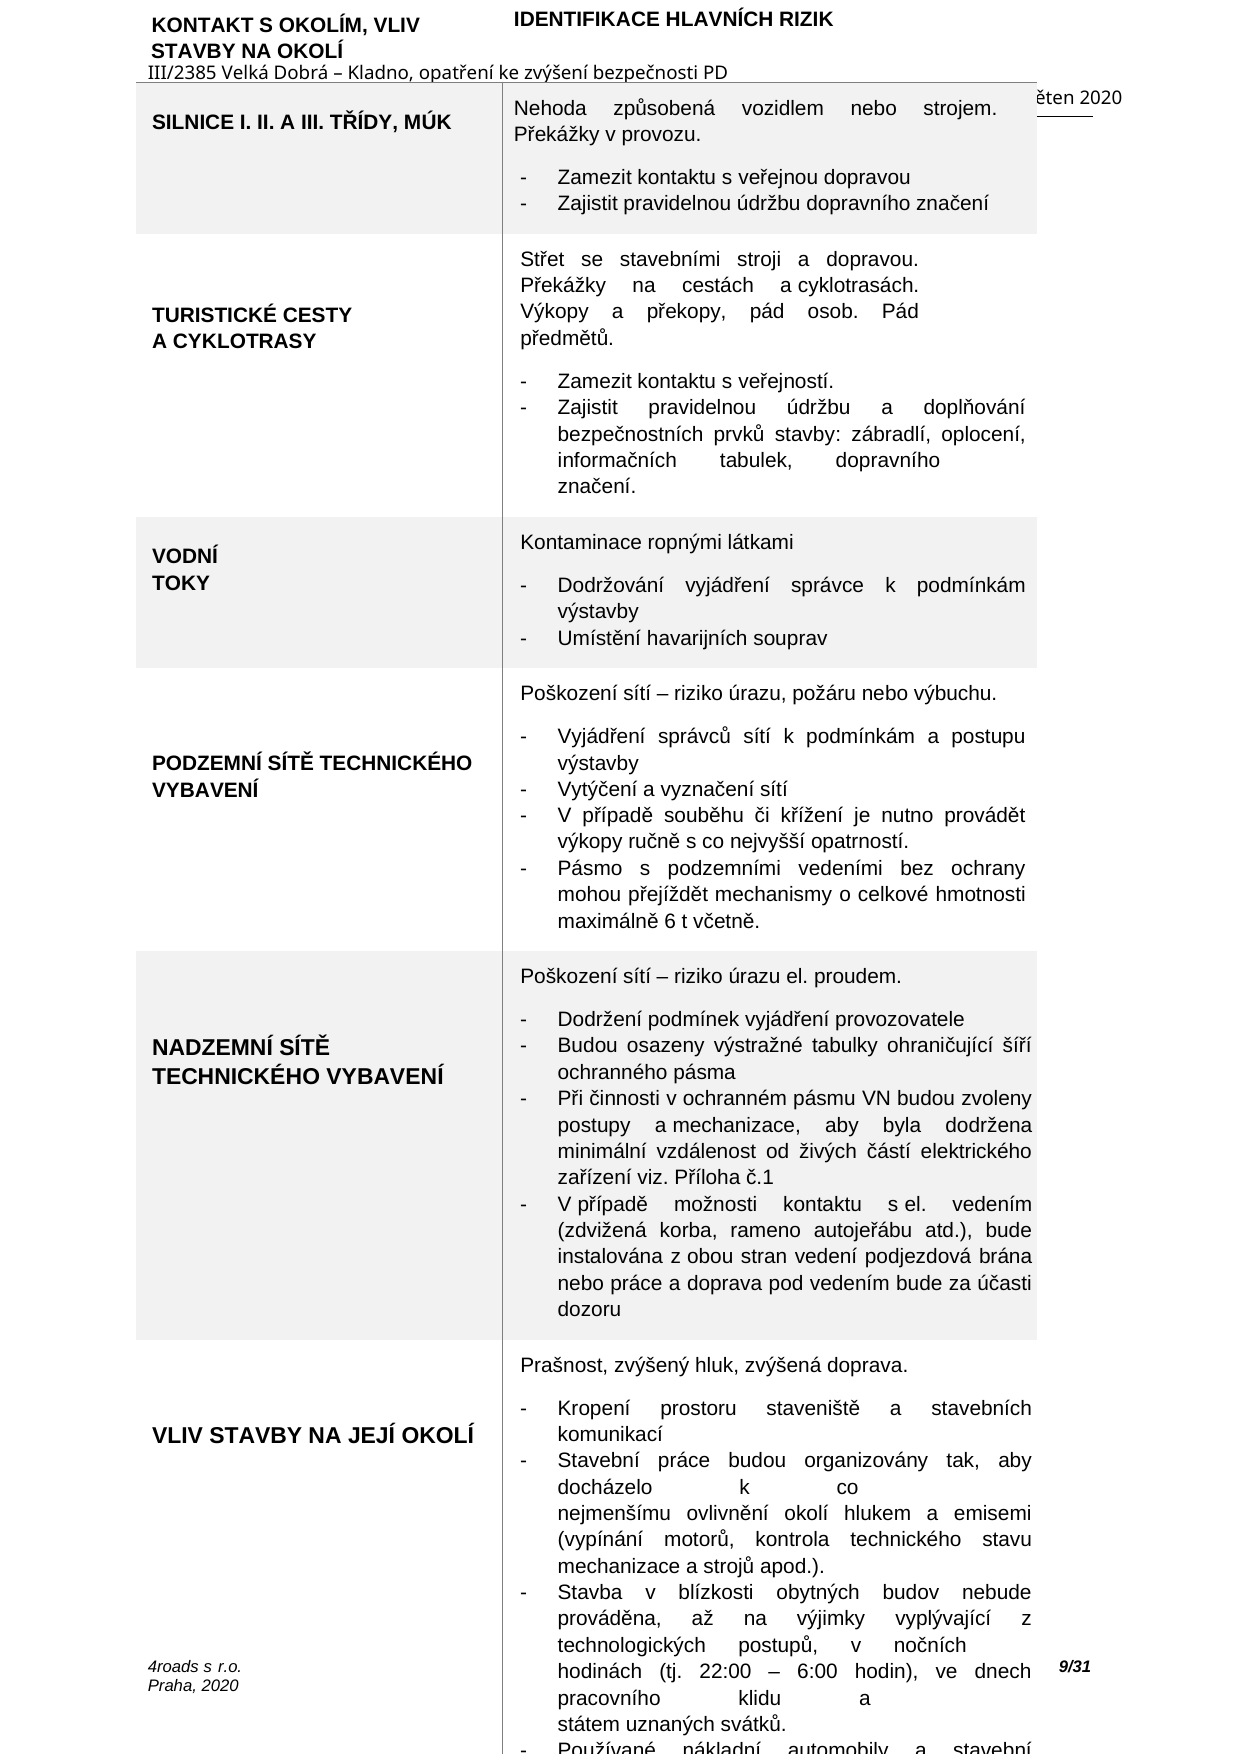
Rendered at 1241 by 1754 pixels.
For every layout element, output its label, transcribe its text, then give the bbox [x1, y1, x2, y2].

table_header Kontakt s okolím, vliv stavby na okolí [136, 0, 502, 82]
table_cell Turistické cesty a cyklotrasy [136, 234, 502, 517]
table_cell Poškození sítí – riziko úrazu, požáru nebo výbuchu. Vyjádření správců sítí k podmínkám a postupu výstavby Vytýčení a vyznačení sítí V případě souběhu či křížení je nutno provádět výkopy ručně s co nejvyšší opatrností. Pásmo s podzemními vedeními bez ochrany mohou přejíždět mechanismy o celkové hmotnosti maximálně 6 t včetně. [503, 669, 1037, 951]
table_cell Střet se stavebními stroji a dopravou. Překážky na cestách a cyklotrasách. Výkopy a překopy, pád osob. Pád předmětů. Zamezit kontaktu s veřejností. Zajistit pravidelnou údržbu a doplňování bezpečnostních prvků stavby: zábradlí, oplocení, informačních tabulek, dopravního značení. [503, 234, 1037, 517]
table_cell Silnice I. II. a III. třídy, MÚK [136, 83, 502, 234]
table_cell Nadzemní sítě technického vybavení [136, 951, 502, 1340]
table_header Identifikace hlavních Rizik [503, 0, 1037, 82]
table_cell vliv stavby na její okolí [136, 1340, 502, 1754]
table_cell Nehoda způsobená vozidlem nebo strojem. Překážky v provozu. Zamezit kontaktu s veřejnou dopravou Zajistit pravidelnou údržbu dopravního značení [503, 83, 1037, 234]
table_cell Poškození sítí – riziko úrazu el. proudem. Dodržení podmínek vyjádření provozovatele Budou osazeny výstražné tabulky ohraničující šíří ochranného pásma Při činnosti v ochranném pásmu VN budou zvoleny postupy a mechanizace, aby byla dodržena minimální vzdálenost od živých částí elektrického zařízení viz. Příloha č.1 V případě možnosti kontaktu s el. vedením (zdvižená korba, rameno autojeřábu atd.), bude instalována z obou stran vedení podjezdová brána nebo práce a doprava pod vedením bude za účasti dozoru [503, 951, 1037, 1340]
table_cell Prašnost, zvýšený hluk, zvýšená doprava. Kropení prostoru staveniště a stavebních komunikací Stavební práce budou organizovány tak, aby docházelo k co nejmenšímu ovlivnění okolí hlukem a emisemi (vypínání motorů, kontrola technického stavu mechanizace a strojů apod.). Stavba v blízkosti obytných budov nebude prováděna, až na výjimky vyplývající z technologických postupů, v nočních hodinách (tj. 22:00 – 6:00 hodin), ve dnech pracovního klidu a státem uznaných svátků. Používané nákladní automobily a stavební mechanizace budou v dobrém technickém stavu a budou splňovat příslušné normy stanovené pro jejich provoz. Před výjezdem na veřejné komunikace bude zajištěna řádná očista techniky. Rovněž bude zajištěno čištění komunikace v dotčeném úseku. Přístupové komunikace, které budou budovány jako nové, či budou využívat stávající nezpevněné cesty, budou řádně zpevněné. [503, 1340, 1037, 1754]
table_cell Podzemní sítě technického vybavení [136, 669, 502, 951]
table_cell Vodní toky [136, 517, 502, 668]
table_cell Kontaminace ropnými látkami Dodržování vyjádření správce k podmínkám výstavby Umístění havarijních souprav [503, 517, 1037, 668]
